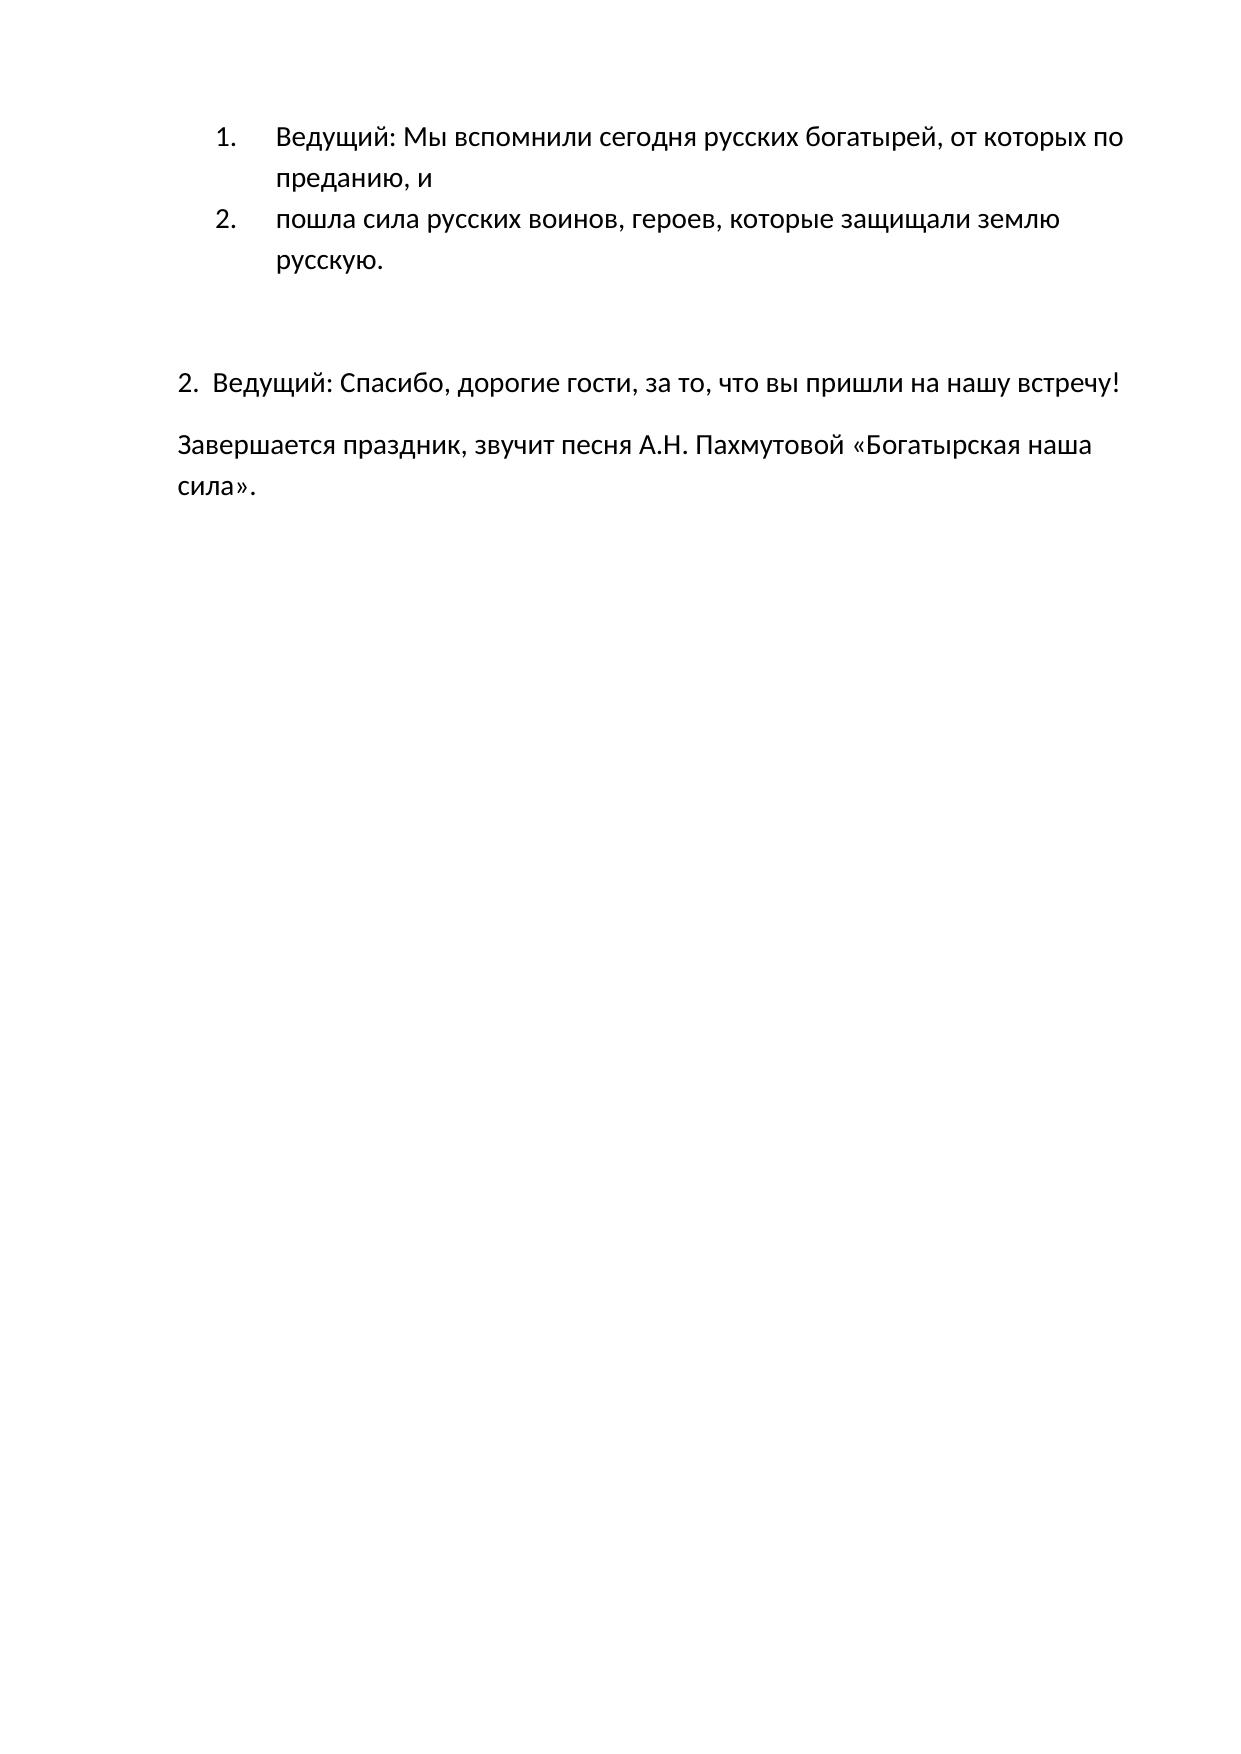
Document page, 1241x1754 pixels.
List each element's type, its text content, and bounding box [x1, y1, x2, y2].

text Завершается праздник, звучит песня А.Н. Пахмутовой «Богатырская наша сила». [177, 426, 1152, 503]
list пошла сила русских воинов, героев, которые защищали землю русскую. [215, 200, 1152, 277]
text 2. Ведущий: Спасибо, дорогие гости, за то, что вы пришли на нашу встречу! [177, 364, 1152, 400]
list Ведущий: Мы вспомнили сегодня русских богатырей, от которых по преданию, и [215, 118, 1152, 195]
